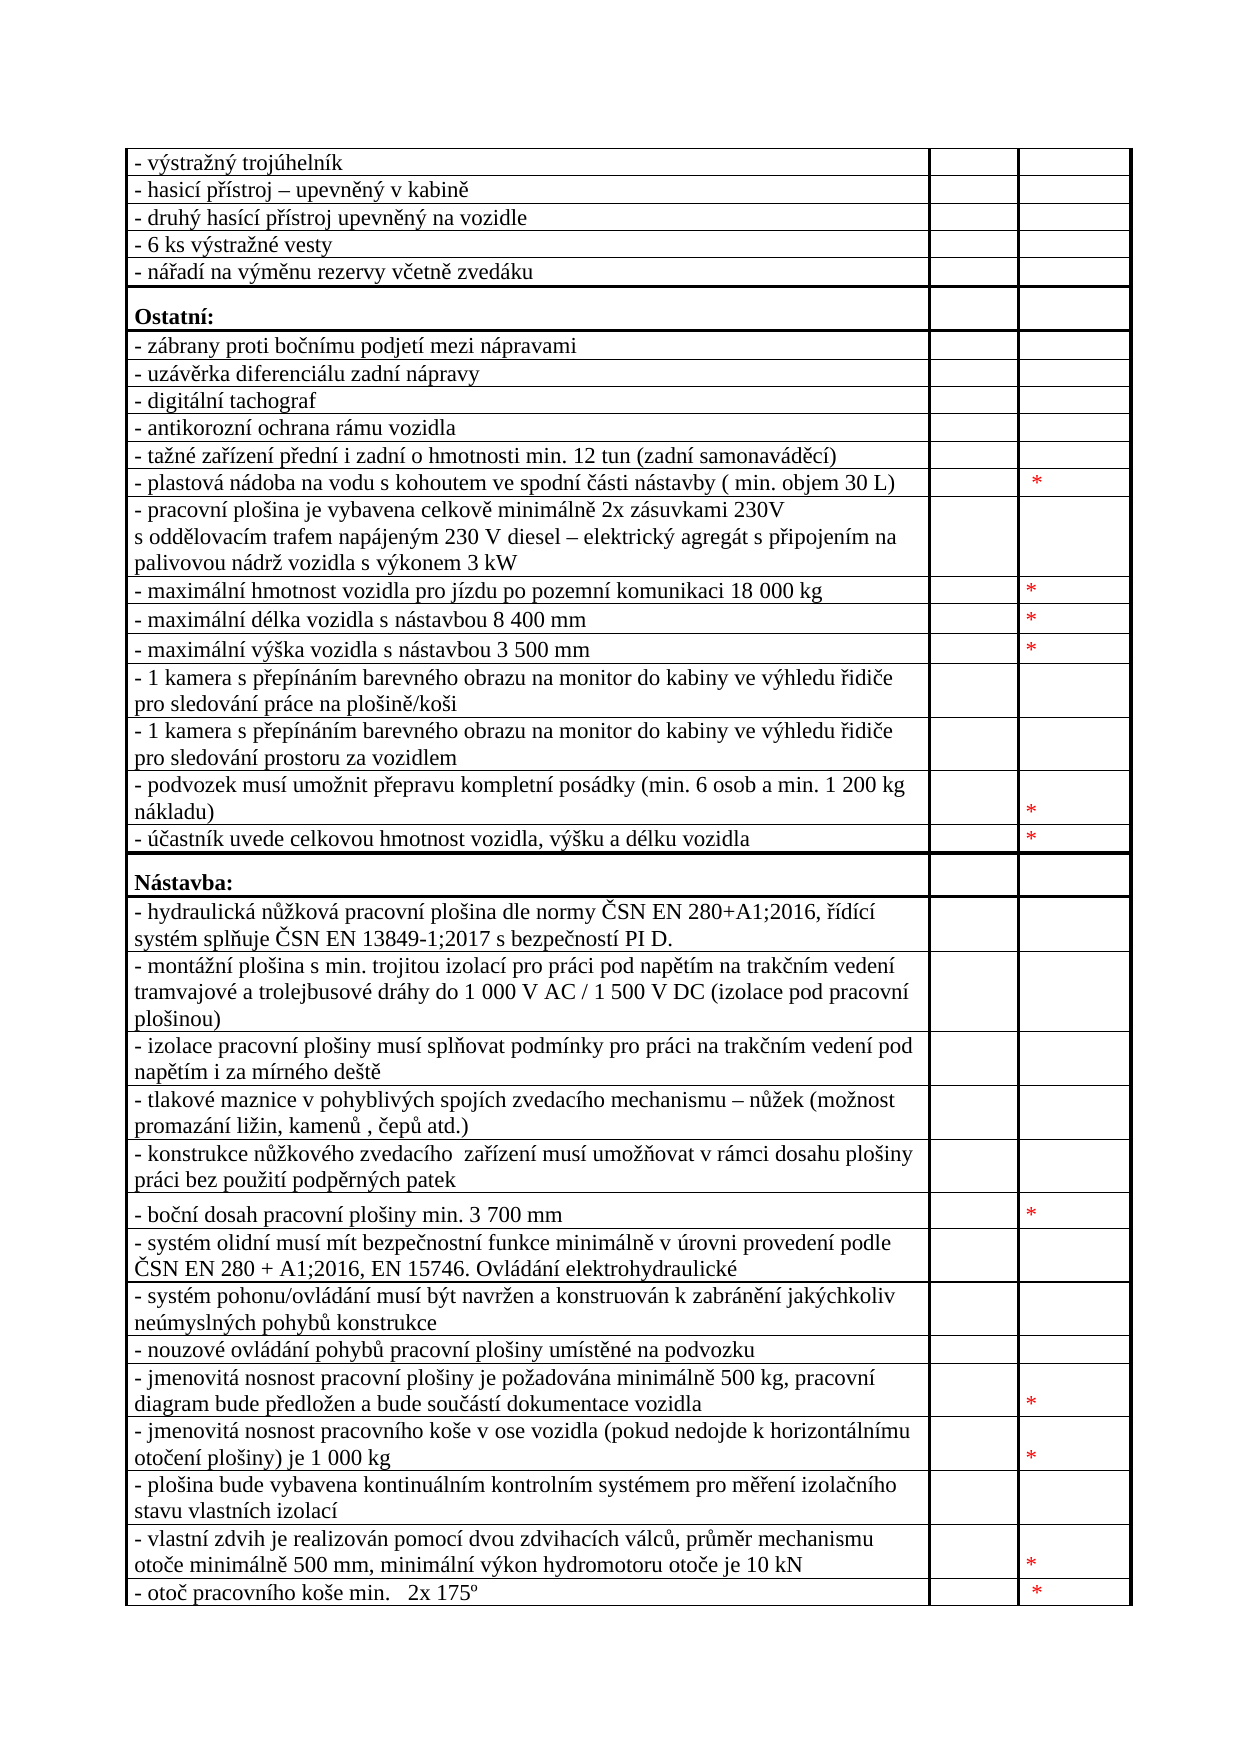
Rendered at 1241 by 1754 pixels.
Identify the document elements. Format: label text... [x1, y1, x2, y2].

table_cell [1020, 258, 1129, 285]
table_cell * [1020, 771, 1129, 824]
table_cell [1020, 360, 1129, 386]
table_cell [1020, 204, 1129, 230]
table_cell - jmenovitá nosnost pracovního koše v ose vozidla (pokud nedojde k horizontálnímu otočení plošiny) je 1 000 kg [128, 1417, 928, 1470]
table_cell - plastová nádoba na vodu s kohoutem ve spodní části nástavby ( min. objem 30 L) [128, 469, 928, 496]
table_cell [931, 577, 1017, 603]
table_cell - systém pohonu/ovládání musí být navržen a konstruován k zabránění jakýchkoliv neúmyslných pohybů konstrukce [128, 1283, 928, 1335]
table_cell - plošina bude vybavena kontinuálním kontrolním systémem pro měření izolačního stavu vlastních izolací [128, 1471, 928, 1524]
table_cell - tažné zařízení přední i zadní o hmotnosti min. 12 tun (zadní samonaváděcí) [128, 442, 928, 468]
table_cell Nástavba: [128, 855, 928, 895]
table_cell - nouzové ovládání pohybů pracovní plošiny umístěné na podvozku [128, 1336, 928, 1362]
table_cell [1020, 1140, 1129, 1192]
table_cell [931, 1471, 1017, 1524]
table_cell - jmenovitá nosnost pracovní plošiny je požadována minimálně 500 kg, pracovní diagram bude předložen a bude součástí dokumentace vozidla [128, 1364, 928, 1416]
table_cell [1020, 414, 1129, 441]
table_cell [931, 1364, 1017, 1416]
table_cell [931, 414, 1017, 441]
table_cell [1020, 718, 1129, 770]
table_cell [1020, 1032, 1129, 1085]
table_cell [931, 1193, 1017, 1228]
table_cell [931, 288, 1017, 329]
table_cell [931, 469, 1017, 496]
table_cell - otoč pracovního koše min. 2x 175º [128, 1579, 928, 1605]
table_cell [1020, 149, 1129, 175]
table_cell - výstražný trojúhelník [128, 149, 928, 175]
table_cell - maximální délka vozidla s nástavbou 8 400 mm [128, 604, 928, 633]
table_cell [931, 1579, 1017, 1605]
table_cell [1020, 1471, 1129, 1524]
table_cell - systém olidní musí mít bezpečnostní funkce minimálně v úrovni provedení podle ČSN EN 280 + A1;2016, EN 15746. Ovládání elektrohydraulické [128, 1229, 928, 1281]
table_cell - pracovní plošina je vybavena celkově minimálně 2x zásuvkami 230V s oddělovacím trafem napájeným 230 V diesel – elektrický agregát s připojením na palivovou nádrž vozidla s výkonem 3 kW [128, 497, 928, 576]
table_cell - maximální výška vozidla s nástavbou 3 500 mm [128, 634, 928, 663]
table_cell [931, 1086, 1017, 1138]
table_cell [931, 771, 1017, 824]
table_cell [931, 1525, 1017, 1577]
table_cell [1020, 231, 1129, 257]
table_cell [931, 332, 1017, 358]
table_cell * [1020, 1525, 1129, 1577]
table_cell [931, 204, 1017, 230]
table_cell - účastník uvede celkovou hmotnost vozidla, výšku a délku vozidla [128, 825, 928, 851]
table_cell [931, 898, 1017, 951]
table_cell [931, 258, 1017, 285]
table_cell [931, 1417, 1017, 1470]
table_cell [931, 952, 1017, 1031]
table_cell [931, 1032, 1017, 1085]
table_cell * [1020, 1364, 1129, 1416]
table_cell [931, 1140, 1017, 1192]
table_cell [931, 442, 1017, 468]
table_cell - maximální hmotnost vozidla pro jízdu po pozemní komunikaci 18 000 kg [128, 577, 928, 603]
table_cell [931, 825, 1017, 851]
table_cell [931, 604, 1017, 633]
table_cell [931, 634, 1017, 663]
table_cell - digitální tachograf [128, 387, 928, 413]
table_cell [931, 1229, 1017, 1281]
table_cell - uzávěrka diferenciálu zadní nápravy [128, 360, 928, 386]
table_cell [1020, 1336, 1129, 1362]
table_cell [931, 1283, 1017, 1335]
table_cell - izolace pracovní plošiny musí splňovat podmínky pro práci na trakčním vedení pod napětím i za mírného deště [128, 1032, 928, 1085]
table_cell - 6 ks výstražné vesty [128, 231, 928, 257]
table_cell [1020, 332, 1129, 358]
table_cell - konstrukce nůžkového zvedacího zařízení musí umožňovat v rámci dosahu plošiny práci bez použití podpěrných patek [128, 1140, 928, 1192]
table_cell - 1 kamera s přepínáním barevného obrazu na monitor do kabiny ve výhledu řidiče pro sledování prostoru za vozidlem [128, 718, 928, 770]
table_cell - zábrany proti bočnímu podjetí mezi nápravami [128, 332, 928, 358]
table_cell [931, 664, 1017, 717]
table_cell - tlakové maznice v pohyblivých spojích zvedacího mechanismu – nůžek (možnost promazání ližin, kamenů , čepů atd.) [128, 1086, 928, 1138]
table_cell [1020, 497, 1129, 576]
table_cell [1020, 442, 1129, 468]
table_cell - montážní plošina s min. trojitou izolací pro práci pod napětím na trakčním vedení tramvajové a trolejbusové dráhy do 1 000 V AC / 1 500 V DC (izolace pod pracovní plošinou) [128, 952, 928, 1031]
table_cell [1020, 288, 1129, 329]
table_cell [931, 231, 1017, 257]
table_cell * [1020, 634, 1129, 663]
table_cell [1020, 1283, 1129, 1335]
table_cell - antikorozní ochrana rámu vozidla [128, 414, 928, 441]
table_cell - vlastní zdvih je realizován pomocí dvou zdvihacích válců, průměr mechanismu otoče minimálně 500 mm, minimální výkon hydromotoru otoče je 10 kN [128, 1525, 928, 1577]
table_cell [1020, 387, 1129, 413]
table_cell Ostatní: [128, 288, 928, 329]
table_cell [1020, 952, 1129, 1031]
table_cell [931, 1336, 1017, 1362]
table_cell [931, 855, 1017, 895]
table_cell [1020, 176, 1129, 202]
table_cell * [1020, 604, 1129, 633]
table_cell * [1020, 469, 1129, 496]
table_cell - podvozek musí umožnit přepravu kompletní posádky (min. 6 osob a min. 1 200 kg nákladu) [128, 771, 928, 824]
table_cell [931, 718, 1017, 770]
table_cell * [1020, 825, 1129, 851]
table_cell [931, 387, 1017, 413]
table_cell [931, 497, 1017, 576]
table_cell * [1020, 1579, 1129, 1605]
table_cell * [1020, 1193, 1129, 1228]
table_cell [1020, 664, 1129, 717]
table_cell * [1020, 577, 1129, 603]
table_cell [931, 176, 1017, 202]
table_cell - hydraulická nůžková pracovní plošina dle normy ČSN EN 280+A1;2016, řídící systém splňuje ČSN EN 13849-1;2017 s bezpečností PI D. [128, 898, 928, 951]
table_cell - druhý hasící přístroj upevněný na vozidle [128, 204, 928, 230]
table_cell - 1 kamera s přepínáním barevného obrazu na monitor do kabiny ve výhledu řidiče pro sledování práce na plošině/koši [128, 664, 928, 717]
table_cell - nářadí na výměnu rezervy včetně zvedáku [128, 258, 928, 285]
table_cell - hasicí přístroj – upevněný v kabině [128, 176, 928, 202]
table_cell [1020, 1229, 1129, 1281]
table_cell [1020, 898, 1129, 951]
table_cell [1020, 1086, 1129, 1138]
table_cell [931, 149, 1017, 175]
table_cell [931, 360, 1017, 386]
table_cell * [1020, 1417, 1129, 1470]
table_cell [1020, 855, 1129, 895]
table_cell - boční dosah pracovní plošiny min. 3 700 mm [128, 1193, 928, 1228]
